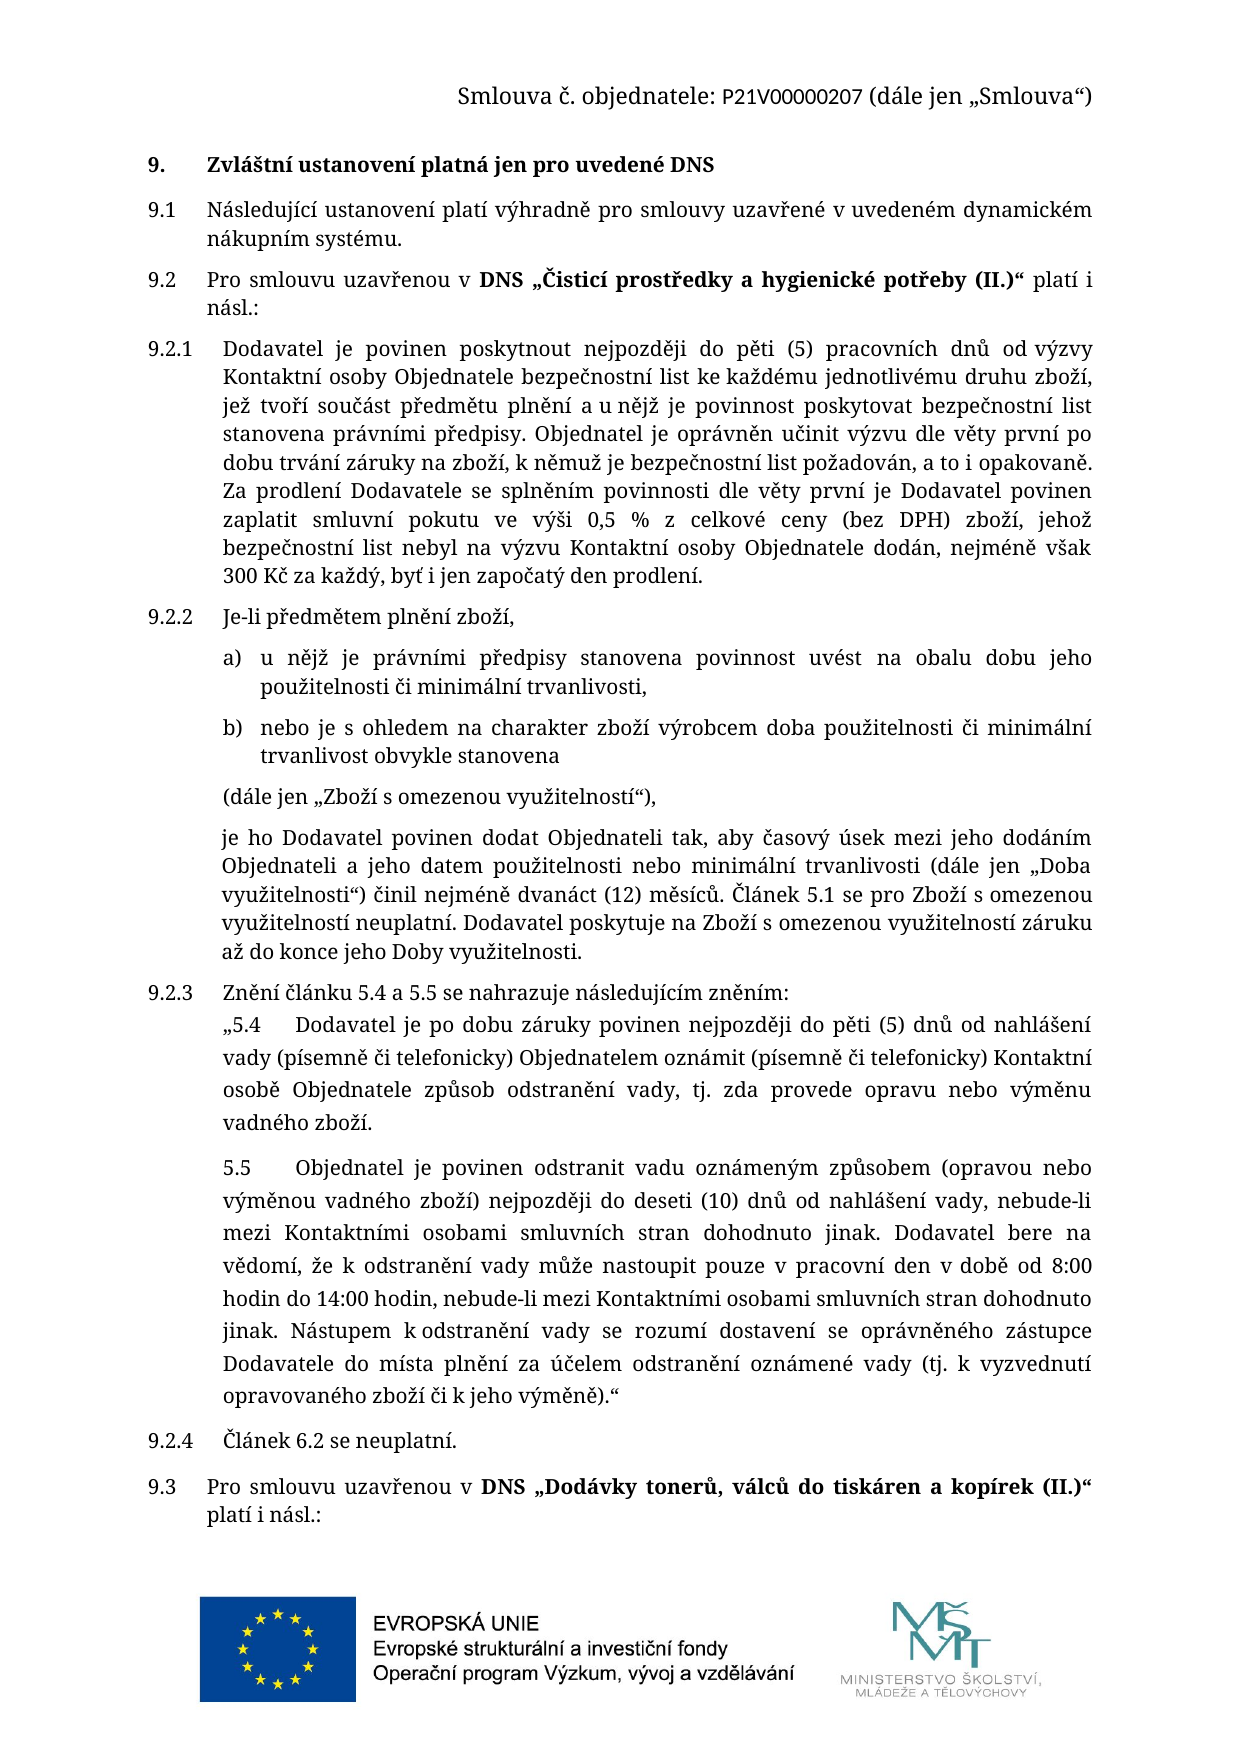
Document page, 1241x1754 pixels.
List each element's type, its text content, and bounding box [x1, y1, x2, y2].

list Pro smlouvu uzavřenou v DNS „Dodávky tonerů, válců do tiskáren a kopírek (II.)“ platí i násl.: [148, 1472, 1093, 1529]
picture [147, 1544, 1093, 1754]
list Zvláštní ustanovení platná jen pro uvedené DNS [148, 150, 1093, 179]
list Článek 6.2 se neuplatní. [148, 1427, 1093, 1455]
list Dodavatel je povinen poskytnout nejpozději do pěti (5) pracovních dnů od výzvy Kontaktní osoby Objednatele bezpečnostní list ke každému jednotlivému druhu zboží, jež tvoří součást předmětu plnění a u nějž je povinnost poskytovat bezpečnostní list stanovena právními předpisy. Objednatel je oprávněn učinit výzvu dle věty první po dobu trvání záruky na zboží, k němuž je bezpečnostní list požadován, a to i opakovaně. Za prodlení Dodavatele se splněním povinnosti dle věty první je Dodavatel povinen zaplatit smluvní pokutu ve výši 0,5 % z celkové ceny (bez DPH) zboží, jehož bezpečnostní list nebyl na výzvu Kontaktní osoby Objednatele dodán, nejméně však 300 Kč za každý, byť i jen započatý den prodlení. [148, 334, 1093, 590]
list nebo je s ohledem na charakter zboží výrobcem doba použitelnosti či minimální trvanlivost obvykle stanovena [223, 713, 1093, 770]
list Následující ustanovení platí výhradně pro smlouvy uzavřené v uvedeném dynamickém nákupním systému. [148, 195, 1093, 252]
list „5.4 Dodavatel je po dobu záruky povinen nejpozději do pěti (5) dnů od nahlášení vady (písemně či telefonicky) Objednatelem oznámit (písemně či telefonicky) Kontaktní osobě Objednatele způsob odstranění vady, tj. zda provede opravu nebo výměnu vadného zboží. [223, 1010, 1093, 1137]
list Znění článku 5.4 a 5.5 se nahrazuje následujícím zněním: [148, 978, 1093, 1006]
list Je-li předmětem plnění zboží, [148, 602, 1093, 631]
list Pro smlouvu uzavřenou v DNS „Čisticí prostředky a hygienické potřeby (II.)“ platí i násl.: [148, 265, 1093, 322]
text je ho Dodavatel povinen dodat Objednateli tak, aby časový úsek mezi jeho dodáním Objednateli a jeho datem použitelnosti nebo minimální trvanlivosti (dále jen „Doba využitelnosti“) činil nejméně dvanáct (12) měsíců. Článek 5.1 se pro Zboží s omezenou využitelností neuplatní. Dodavatel poskytuje na Zboží s omezenou využitelností záruku až do konce jeho Doby využitelnosti. [221, 823, 1093, 965]
list u nějž je právními předpisy stanovena povinnost uvést na obalu dobu jeho použitelnosti či minimální trvanlivosti, [223, 643, 1093, 700]
text (dále jen „Zboží s omezenou využitelností“), [223, 782, 1093, 811]
list 5.5 Objednatel je povinen odstranit vadu oznámeným způsobem (opravou nebo výměnou vadného zboží) nejpozději do deseti (10) dnů od nahlášení vady, nebude-li mezi Kontaktními osobami smluvních stran dohodnuto jinak. Dodavatel bere na vědomí, že k odstranění vady může nastoupit pouze v pracovní den v době od 8:00 hodin do 14:00 hodin, nebude-li mezi Kontaktními osobami smluvních stran dohodnuto jinak. Nástupem k odstranění vady se rozumí dostavení se oprávněného zástupce Dodavatele do místa plnění za účelem odstranění oznámené vady (tj. k vyzvednutí opravovaného zboží či k jeho výměně).“ [223, 1153, 1093, 1410]
